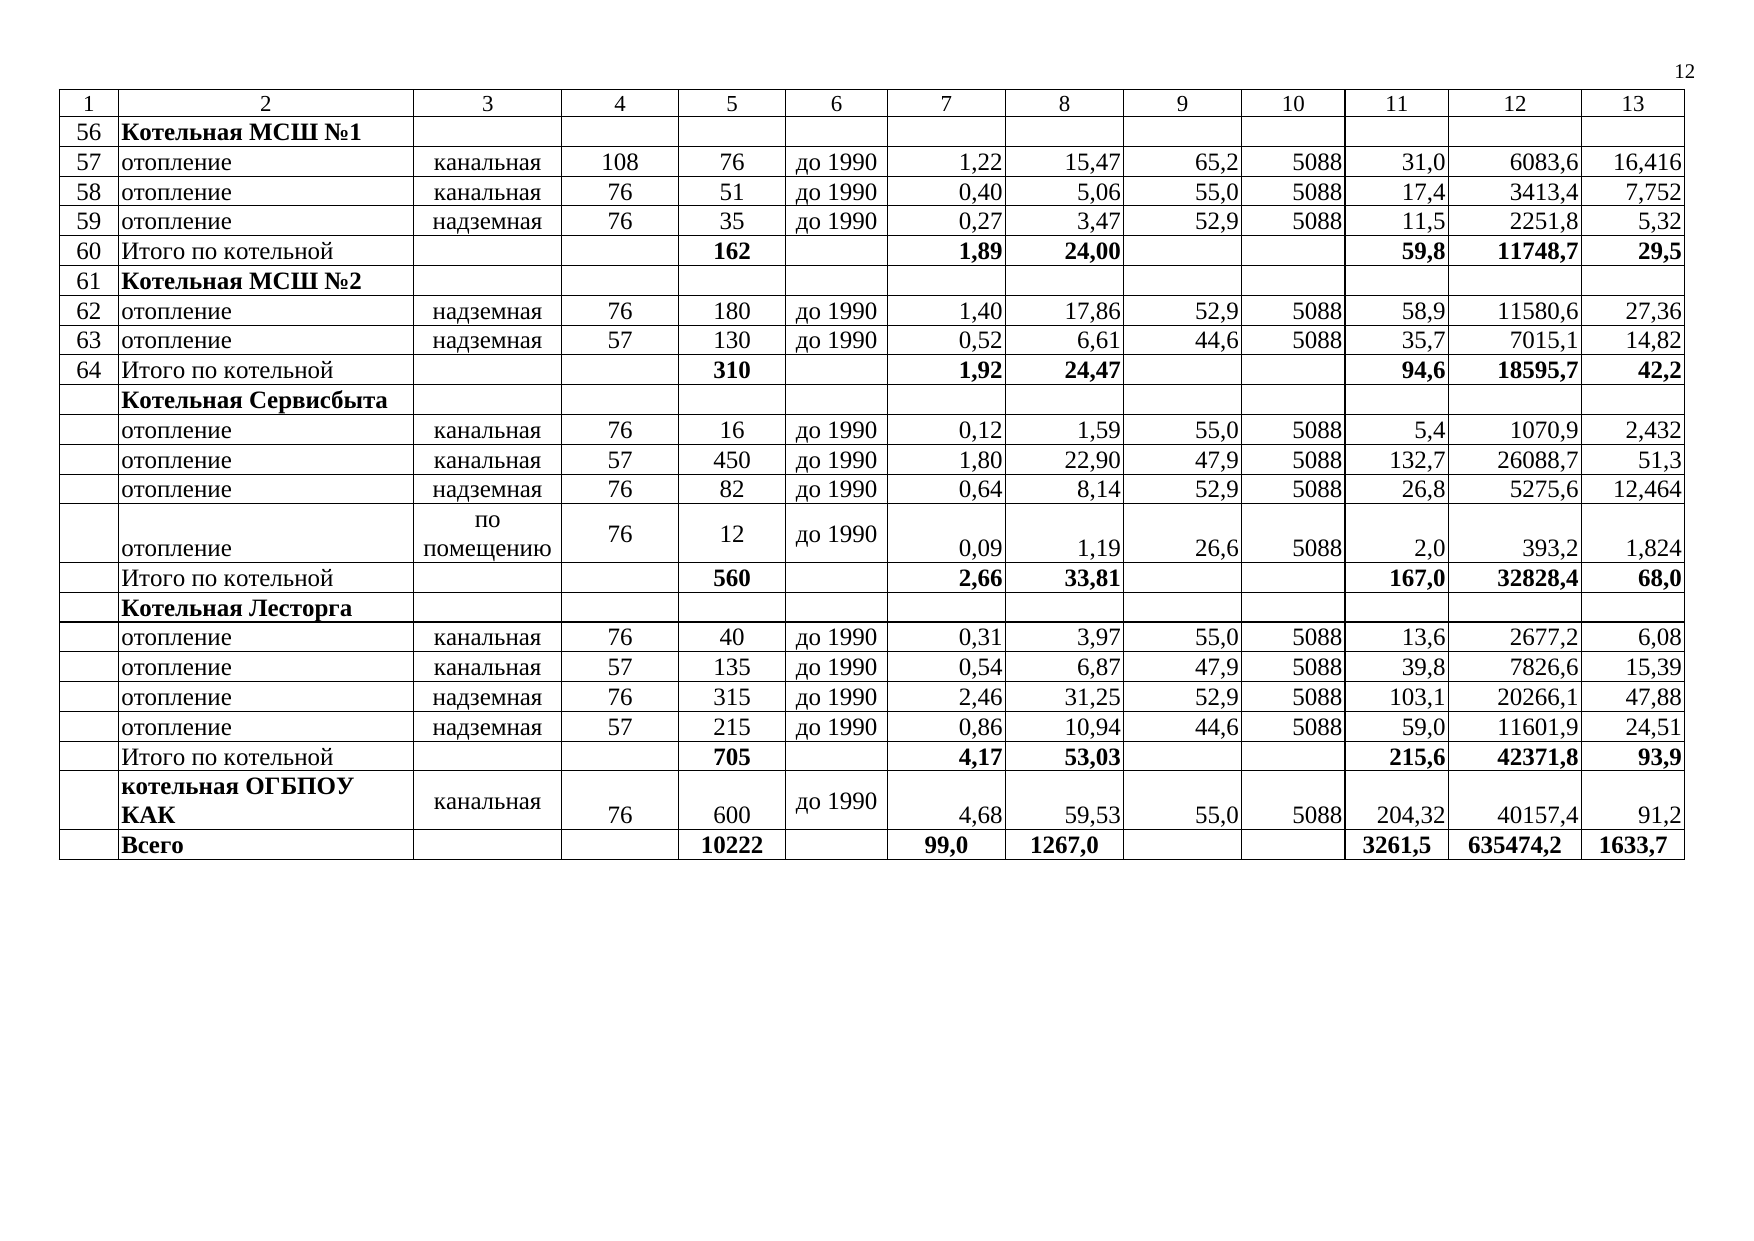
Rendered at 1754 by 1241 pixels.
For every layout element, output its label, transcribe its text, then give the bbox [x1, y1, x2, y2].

table_cell 59,53 [1006, 771, 1123, 829]
table_cell 135 [679, 652, 785, 681]
table_cell [888, 117, 1005, 146]
table_header 10 [1242, 90, 1344, 116]
table_cell 103,1 [1346, 682, 1448, 711]
table_cell 5088 [1242, 504, 1344, 562]
table_cell до 1990 [786, 147, 887, 176]
table_cell [786, 117, 887, 146]
table_cell 705 [679, 742, 785, 770]
table_cell до 1990 [786, 206, 887, 235]
table_cell 1,59 [1006, 415, 1123, 444]
table_cell 33,81 [1006, 563, 1123, 592]
table_header 4 [562, 90, 678, 116]
table_cell 5088 [1242, 326, 1344, 354]
table_cell 76 [562, 504, 678, 562]
table_cell [1346, 266, 1448, 295]
table_cell 4,68 [888, 771, 1005, 829]
table_cell 5,4 [1346, 415, 1448, 444]
table_cell 60 [60, 236, 118, 265]
table_cell 26,6 [1124, 504, 1241, 562]
table_cell 6,87 [1006, 652, 1123, 681]
table_cell [1124, 593, 1241, 621]
table_cell [60, 712, 118, 741]
table_cell до 1990 [786, 177, 887, 205]
table_cell [1006, 385, 1123, 414]
table_cell 29,5 [1582, 236, 1684, 265]
table_cell Котельная МСШ №1 [119, 117, 413, 146]
table_cell 132,7 [1346, 445, 1448, 473]
table_cell до 1990 [786, 504, 887, 562]
table_cell 51 [679, 177, 785, 205]
table_cell 11601,9 [1449, 712, 1581, 741]
table_cell 635474,2 [1449, 830, 1581, 859]
table_cell отопление [119, 147, 413, 176]
table_cell [1124, 117, 1241, 146]
table_cell по помещению [414, 504, 561, 562]
table_cell 1,824 [1582, 504, 1684, 562]
table_cell [786, 593, 887, 621]
table_cell [60, 504, 118, 562]
table_cell 57 [562, 326, 678, 354]
table_cell 108 [562, 147, 678, 176]
table_cell [786, 236, 887, 265]
table_cell 5088 [1242, 445, 1344, 473]
table_cell [1124, 385, 1241, 414]
table_cell 16 [679, 415, 785, 444]
table_cell 1,22 [888, 147, 1005, 176]
table_cell 53,03 [1006, 742, 1123, 770]
table_cell 12 [679, 504, 785, 562]
table_cell 91,2 [1582, 771, 1684, 829]
table_header 8 [1006, 90, 1123, 116]
table_cell отопление [119, 475, 413, 503]
table_cell [1346, 385, 1448, 414]
table_cell [60, 475, 118, 503]
table_cell надземная [414, 326, 561, 354]
table_cell [786, 385, 887, 414]
table_cell [679, 266, 785, 295]
table_cell Котельная Сервисбыта [119, 385, 413, 414]
table_cell до 1990 [786, 475, 887, 503]
table_cell 5088 [1242, 296, 1344, 324]
table_cell 1633,7 [1582, 830, 1684, 859]
table_cell надземная [414, 682, 561, 711]
table_cell [1449, 117, 1581, 146]
table_cell 130 [679, 326, 785, 354]
table_cell [1124, 742, 1241, 770]
table_cell канальная [414, 415, 561, 444]
table_cell канальная [414, 445, 561, 473]
table_cell надземная [414, 296, 561, 324]
table_cell 47,9 [1124, 652, 1241, 681]
table_cell 76 [679, 147, 785, 176]
table_cell [1242, 117, 1344, 146]
table_cell [786, 355, 887, 384]
table_cell [786, 830, 887, 859]
table_cell канальная [414, 177, 561, 205]
table_cell канальная [414, 147, 561, 176]
table_cell 44,6 [1124, 326, 1241, 354]
table_cell 0,40 [888, 177, 1005, 205]
table_cell 5,06 [1006, 177, 1123, 205]
table_cell [1124, 266, 1241, 295]
table_cell отопление [119, 504, 413, 562]
table_cell [1006, 593, 1123, 621]
table_cell котельная ОГБПОУ КАК [119, 771, 413, 829]
table_cell 55,0 [1124, 415, 1241, 444]
table_cell 76 [562, 206, 678, 235]
table_cell 7826,6 [1449, 652, 1581, 681]
table_header 3 [414, 90, 561, 116]
table_cell [1124, 355, 1241, 384]
table_cell 20266,1 [1449, 682, 1581, 711]
table_cell отопление [119, 206, 413, 235]
table_cell [562, 355, 678, 384]
table_cell 56 [60, 117, 118, 146]
table_cell [1242, 742, 1344, 770]
table_cell 24,00 [1006, 236, 1123, 265]
table_cell 64 [60, 355, 118, 384]
table_cell [60, 652, 118, 681]
table_cell канальная [414, 623, 561, 651]
table_cell [562, 266, 678, 295]
table_cell Итого по котельной [119, 742, 413, 770]
table_cell канальная [414, 652, 561, 681]
table_cell 11,5 [1346, 206, 1448, 235]
table_cell 76 [562, 177, 678, 205]
table_cell 1,89 [888, 236, 1005, 265]
table_cell 57 [562, 445, 678, 473]
table_cell [60, 445, 118, 473]
table_cell [786, 563, 887, 592]
table_cell 3,97 [1006, 623, 1123, 651]
table_cell [1242, 593, 1344, 621]
table_header 12 [1449, 90, 1581, 116]
table_cell надземная [414, 712, 561, 741]
table_cell Котельная Лесторга [119, 593, 413, 621]
table_cell 31,0 [1346, 147, 1448, 176]
table_cell до 1990 [786, 652, 887, 681]
table_cell 215,6 [1346, 742, 1448, 770]
table_cell [562, 742, 678, 770]
table_cell [60, 742, 118, 770]
table_cell 5088 [1242, 475, 1344, 503]
table_header 5 [679, 90, 785, 116]
table_cell [414, 355, 561, 384]
table_cell 47,9 [1124, 445, 1241, 473]
table_cell 7015,1 [1449, 326, 1581, 354]
table_cell Итого по котельной [119, 563, 413, 592]
table_cell отопление [119, 652, 413, 681]
table_cell [414, 742, 561, 770]
table_cell 51,3 [1582, 445, 1684, 473]
table_cell до 1990 [786, 415, 887, 444]
table_cell 62 [60, 296, 118, 324]
table_cell 55,0 [1124, 771, 1241, 829]
table_cell до 1990 [786, 623, 887, 651]
table_cell 5088 [1242, 682, 1344, 711]
table_cell 17,4 [1346, 177, 1448, 205]
table_cell 167,0 [1346, 563, 1448, 592]
table_cell [888, 593, 1005, 621]
table_cell [1006, 266, 1123, 295]
table_cell 11748,7 [1449, 236, 1581, 265]
table_cell 76 [562, 296, 678, 324]
table_cell 3261,5 [1346, 830, 1448, 859]
table_cell [1346, 593, 1448, 621]
table_cell 76 [562, 415, 678, 444]
table_cell 6083,6 [1449, 147, 1581, 176]
table_cell Итого по котельной [119, 355, 413, 384]
table_cell [888, 385, 1005, 414]
table_cell 5088 [1242, 712, 1344, 741]
table_cell [414, 563, 561, 592]
table_cell 57 [562, 652, 678, 681]
table_header 2 [119, 90, 413, 116]
table_cell 5088 [1242, 771, 1344, 829]
table_cell [414, 266, 561, 295]
table_cell 12,464 [1582, 475, 1684, 503]
table_cell 13,6 [1346, 623, 1448, 651]
table_cell 40 [679, 623, 785, 651]
table_cell 35 [679, 206, 785, 235]
table_cell 5088 [1242, 147, 1344, 176]
table_cell 560 [679, 563, 785, 592]
table_cell 26088,7 [1449, 445, 1581, 473]
table_cell 11580,6 [1449, 296, 1581, 324]
table_cell 76 [562, 623, 678, 651]
table_cell [1124, 563, 1241, 592]
table_header 13 [1582, 90, 1684, 116]
table_cell [562, 236, 678, 265]
table_cell 52,9 [1124, 475, 1241, 503]
table_cell 0,09 [888, 504, 1005, 562]
table_cell 76 [562, 682, 678, 711]
table_cell отопление [119, 326, 413, 354]
table_cell [1124, 236, 1241, 265]
table_cell отопление [119, 415, 413, 444]
table_cell 0,54 [888, 652, 1005, 681]
table_header 1 [60, 90, 118, 116]
table_cell [1242, 830, 1344, 859]
table_cell 59,8 [1346, 236, 1448, 265]
table_cell 61 [60, 266, 118, 295]
table_cell 55,0 [1124, 623, 1241, 651]
table_cell 1,92 [888, 355, 1005, 384]
table_cell [60, 623, 118, 651]
table_cell отопление [119, 445, 413, 473]
table_cell [414, 593, 561, 621]
table_cell [1242, 355, 1344, 384]
table_cell [679, 385, 785, 414]
table_cell до 1990 [786, 445, 887, 473]
table_cell до 1990 [786, 682, 887, 711]
table_cell 58 [60, 177, 118, 205]
table_cell 5088 [1242, 415, 1344, 444]
table_cell [60, 415, 118, 444]
table_cell 0,64 [888, 475, 1005, 503]
table_cell 17,86 [1006, 296, 1123, 324]
table_cell [888, 266, 1005, 295]
table_cell до 1990 [786, 712, 887, 741]
table_cell отопление [119, 177, 413, 205]
table_cell [562, 385, 678, 414]
table_cell 204,32 [1346, 771, 1448, 829]
table_cell 27,36 [1582, 296, 1684, 324]
table_cell 52,9 [1124, 682, 1241, 711]
table_cell 10,94 [1006, 712, 1123, 741]
table_cell отопление [119, 682, 413, 711]
table_cell [562, 563, 678, 592]
table_cell 600 [679, 771, 785, 829]
table_cell [414, 236, 561, 265]
table_cell 52,9 [1124, 206, 1241, 235]
table_cell Котельная МСШ №2 [119, 266, 413, 295]
table_cell отопление [119, 712, 413, 741]
table_cell [60, 593, 118, 621]
table_cell [1582, 385, 1684, 414]
table_cell 2251,8 [1449, 206, 1581, 235]
table_cell 76 [562, 771, 678, 829]
table_cell Всего [119, 830, 413, 859]
table_cell [1006, 117, 1123, 146]
table_cell [562, 117, 678, 146]
table_cell 32828,4 [1449, 563, 1581, 592]
table_cell 5275,6 [1449, 475, 1581, 503]
table_cell 14,82 [1582, 326, 1684, 354]
table_cell 65,2 [1124, 147, 1241, 176]
table_cell [1242, 236, 1344, 265]
table_cell 393,2 [1449, 504, 1581, 562]
table_cell 26,8 [1346, 475, 1448, 503]
table_cell [414, 385, 561, 414]
table_cell [60, 385, 118, 414]
table_cell 15,39 [1582, 652, 1684, 681]
table_cell до 1990 [786, 326, 887, 354]
table_cell 4,17 [888, 742, 1005, 770]
table_cell 10222 [679, 830, 785, 859]
table_cell [1242, 385, 1344, 414]
table_header 7 [888, 90, 1005, 116]
table_cell 5088 [1242, 177, 1344, 205]
table_cell 5088 [1242, 623, 1344, 651]
table_cell 6,08 [1582, 623, 1684, 651]
table_cell 2677,2 [1449, 623, 1581, 651]
table_cell [562, 830, 678, 859]
table_cell надземная [414, 206, 561, 235]
table_cell 22,90 [1006, 445, 1123, 473]
table_cell до 1990 [786, 771, 887, 829]
table_cell [679, 117, 785, 146]
table_cell 5088 [1242, 652, 1344, 681]
table_cell 6,61 [1006, 326, 1123, 354]
table_cell [1582, 593, 1684, 621]
table_cell 310 [679, 355, 785, 384]
table_cell до 1990 [786, 296, 887, 324]
table_cell [1124, 830, 1241, 859]
table_cell 42371,8 [1449, 742, 1581, 770]
table_cell 2,432 [1582, 415, 1684, 444]
table_cell 93,9 [1582, 742, 1684, 770]
table_cell 0,27 [888, 206, 1005, 235]
table_cell [1582, 266, 1684, 295]
table_cell отопление [119, 623, 413, 651]
table_cell 63 [60, 326, 118, 354]
table_cell 94,6 [1346, 355, 1448, 384]
table_cell 57 [562, 712, 678, 741]
table_cell 315 [679, 682, 785, 711]
table_cell [1242, 266, 1344, 295]
table_cell 2,46 [888, 682, 1005, 711]
table_cell 2,0 [1346, 504, 1448, 562]
table_cell канальная [414, 771, 561, 829]
table_cell 0,86 [888, 712, 1005, 741]
table_header 6 [786, 90, 887, 116]
table_cell 24,51 [1582, 712, 1684, 741]
table_cell [1242, 563, 1344, 592]
table_cell 47,88 [1582, 682, 1684, 711]
table_cell [679, 593, 785, 621]
table_cell [786, 266, 887, 295]
table_cell 3,47 [1006, 206, 1123, 235]
table_cell [60, 682, 118, 711]
table_cell 8,14 [1006, 475, 1123, 503]
table_header 11 [1346, 90, 1448, 116]
table_cell 99,0 [888, 830, 1005, 859]
table_cell 44,6 [1124, 712, 1241, 741]
table_cell [1582, 117, 1684, 146]
table_cell 58,9 [1346, 296, 1448, 324]
table_cell [786, 742, 887, 770]
table_cell 5,32 [1582, 206, 1684, 235]
table_cell 2,66 [888, 563, 1005, 592]
table_cell 0,12 [888, 415, 1005, 444]
table_cell 3413,4 [1449, 177, 1581, 205]
table_header 9 [1124, 90, 1241, 116]
table_cell 162 [679, 236, 785, 265]
table_cell 59 [60, 206, 118, 235]
table_cell отопление [119, 296, 413, 324]
table_cell 1,80 [888, 445, 1005, 473]
table_cell 180 [679, 296, 785, 324]
table_cell 1070,9 [1449, 415, 1581, 444]
table_cell 1,40 [888, 296, 1005, 324]
table_cell 40157,4 [1449, 771, 1581, 829]
table_cell [414, 830, 561, 859]
table_cell [414, 117, 561, 146]
table_cell 82 [679, 475, 785, 503]
table_cell 76 [562, 475, 678, 503]
table_cell 18595,7 [1449, 355, 1581, 384]
table_cell 59,0 [1346, 712, 1448, 741]
table_cell 0,52 [888, 326, 1005, 354]
table_cell [1449, 593, 1581, 621]
table_cell [562, 593, 678, 621]
table_cell Итого по котельной [119, 236, 413, 265]
table_cell 31,25 [1006, 682, 1123, 711]
table_cell 7,752 [1582, 177, 1684, 205]
table_cell 39,8 [1346, 652, 1448, 681]
table_cell 1267,0 [1006, 830, 1123, 859]
table_cell 15,47 [1006, 147, 1123, 176]
table_cell 24,47 [1006, 355, 1123, 384]
table_cell 52,9 [1124, 296, 1241, 324]
table_cell 42,2 [1582, 355, 1684, 384]
table_cell [60, 563, 118, 592]
table_cell 0,31 [888, 623, 1005, 651]
table_cell надземная [414, 475, 561, 503]
table_cell 16,416 [1582, 147, 1684, 176]
table_cell 1,19 [1006, 504, 1123, 562]
table_cell [1346, 117, 1448, 146]
table_cell 215 [679, 712, 785, 741]
table_cell 35,7 [1346, 326, 1448, 354]
table_cell 55,0 [1124, 177, 1241, 205]
table_cell 57 [60, 147, 118, 176]
table_cell 450 [679, 445, 785, 473]
table_cell 68,0 [1582, 563, 1684, 592]
table_cell 5088 [1242, 206, 1344, 235]
table_cell [1449, 385, 1581, 414]
table_cell [60, 830, 118, 859]
table_cell [1449, 266, 1581, 295]
table_cell [60, 771, 118, 829]
